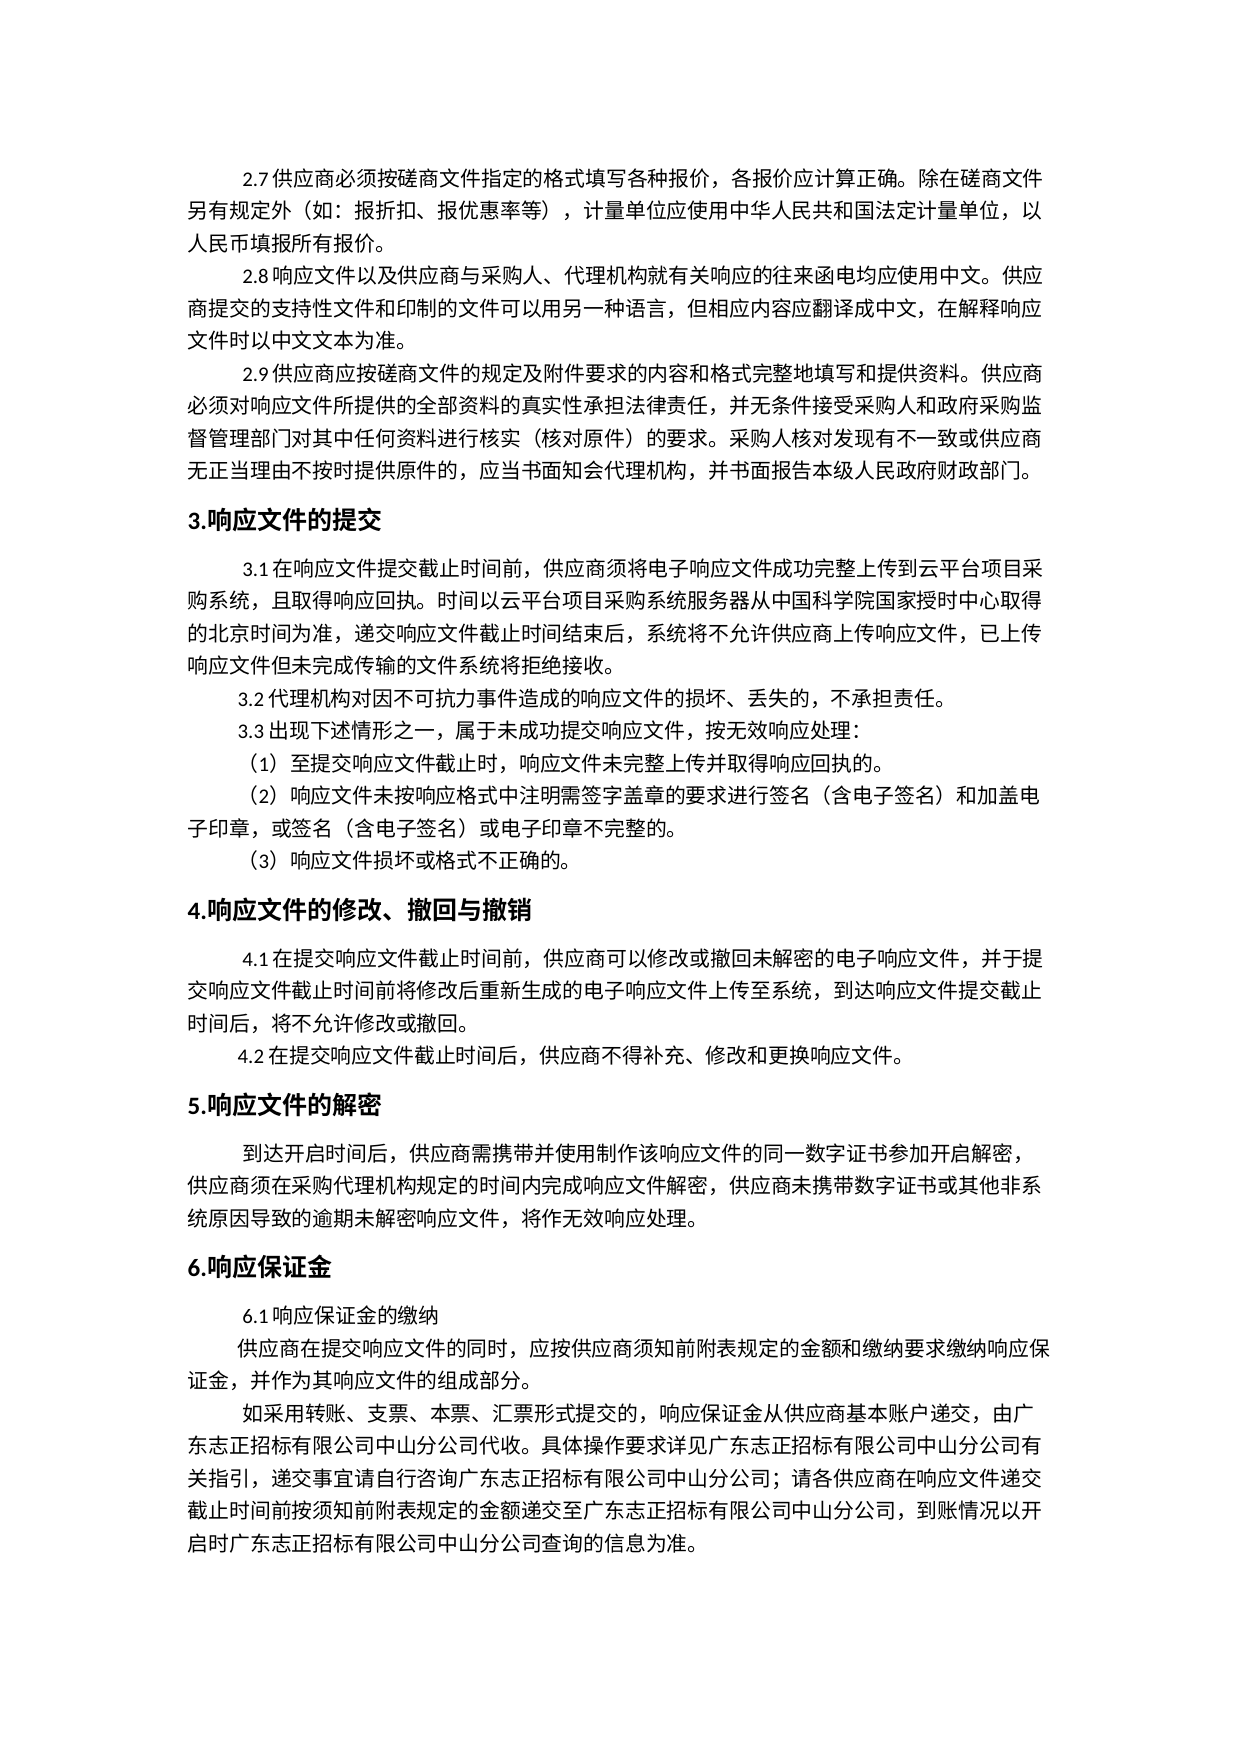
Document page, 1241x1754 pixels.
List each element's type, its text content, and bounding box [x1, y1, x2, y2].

text （3）响应文件损坏或格式不正确的。 [187, 844, 1053, 877]
text 3.3出现下述情形之一，属于未成功提交响应文件，按无效响应处理： [187, 714, 1053, 747]
text 到达开启时间后，供应商需携带并使用制作该响应文件的同一数字证书参加开启解密，供应商须在采购代理机构规定的时间内完成响应文件解密，供应商未携带数字证书或其他非系统原因导致的逾期未解密响应文件，将作无效响应处理。 [187, 1137, 1053, 1234]
text 2.7供应商必须按磋商文件指定的格式填写各种报价，各报价应计算正确。除在磋商文件另有规定外（如：报折扣、报优惠率等），计量单位应使用中华人民共和国法定计量单位，以人民币填报所有报价。 [187, 162, 1053, 259]
text 2.8响应文件以及供应商与采购人、代理机构就有关响应的往来函电均应使用中文。供应商提交的支持性文件和印制的文件可以用另一种语言，但相应内容应翻译成中文，在解释响应文件时以中文文本为准。 [187, 259, 1053, 357]
text （2）响应文件未按响应格式中注明需签字盖章的要求进行签名（含电子签名）和加盖电子印章，或签名（含电子签名）或电子印章不完整的。 [187, 779, 1053, 844]
text 6.响应保证金 [187, 1234, 1053, 1299]
text （1）至提交响应文件截止时，响应文件未完整上传并取得响应回执的。 [187, 747, 1053, 779]
text 5.响应文件的解密 [187, 1072, 1053, 1137]
text 4.响应文件的修改、撤回与撤销 [187, 877, 1053, 942]
text 4.1在提交响应文件截止时间前，供应商可以修改或撤回未解密的电子响应文件，并于提交响应文件截止时间前将修改后重新生成的电子响应文件上传至系统，到达响应文件提交截止时间后，将不允许修改或撤回。 [187, 942, 1053, 1039]
text 6.1响应保证金的缴纳 [187, 1299, 1053, 1332]
text 3.响应文件的提交 [187, 487, 1053, 552]
text 4.2在提交响应文件截止时间后，供应商不得补充、修改和更换响应文件。 [187, 1039, 1053, 1072]
text 2.9供应商应按磋商文件的规定及附件要求的内容和格式完整地填写和提供资料。供应商必须对响应文件所提供的全部资料的真实性承担法律责任，并无条件接受采购人和政府采购监督管理部门对其中任何资料进行核实（核对原件）的要求。采购人核对发现有不一致或供应商无正当理由不按时提供原件的，应当书面知会代理机构，并书面报告本级人民政府财政部门。 [187, 357, 1053, 487]
text 供应商在提交响应文件的同时，应按供应商须知前附表规定的金额和缴纳要求缴纳响应保证金，并作为其响应文件的组成部分。 [187, 1332, 1053, 1397]
text 3.2代理机构对因不可抗力事件造成的响应文件的损坏、丢失的，不承担责任。 [187, 682, 1053, 714]
text 3.1在响应文件提交截止时间前，供应商须将电子响应文件成功完整上传到云平台项目采购系统，且取得响应回执。时间以云平台项目采购系统服务器从中国科学院国家授时中心取得的北京时间为准，递交响应文件截止时间结束后，系统将不允许供应商上传响应文件，已上传响应文件但未完成传输的文件系统将拒绝接收。 [187, 552, 1053, 682]
text 如采用转账、支票、本票、汇票形式提交的，响应保证金从供应商基本账户递交，由广东志正招标有限公司中山分公司代收。具体操作要求详见广东志正招标有限公司中山分公司有关指引，递交事宜请自行咨询广东志正招标有限公司中山分公司；请各供应商在响应文件递交截止时间前按须知前附表规定的金额递交至广东志正招标有限公司中山分公司，到账情况以开启时广东志正招标有限公司中山分公司查询的信息为准。 [187, 1397, 1053, 1559]
